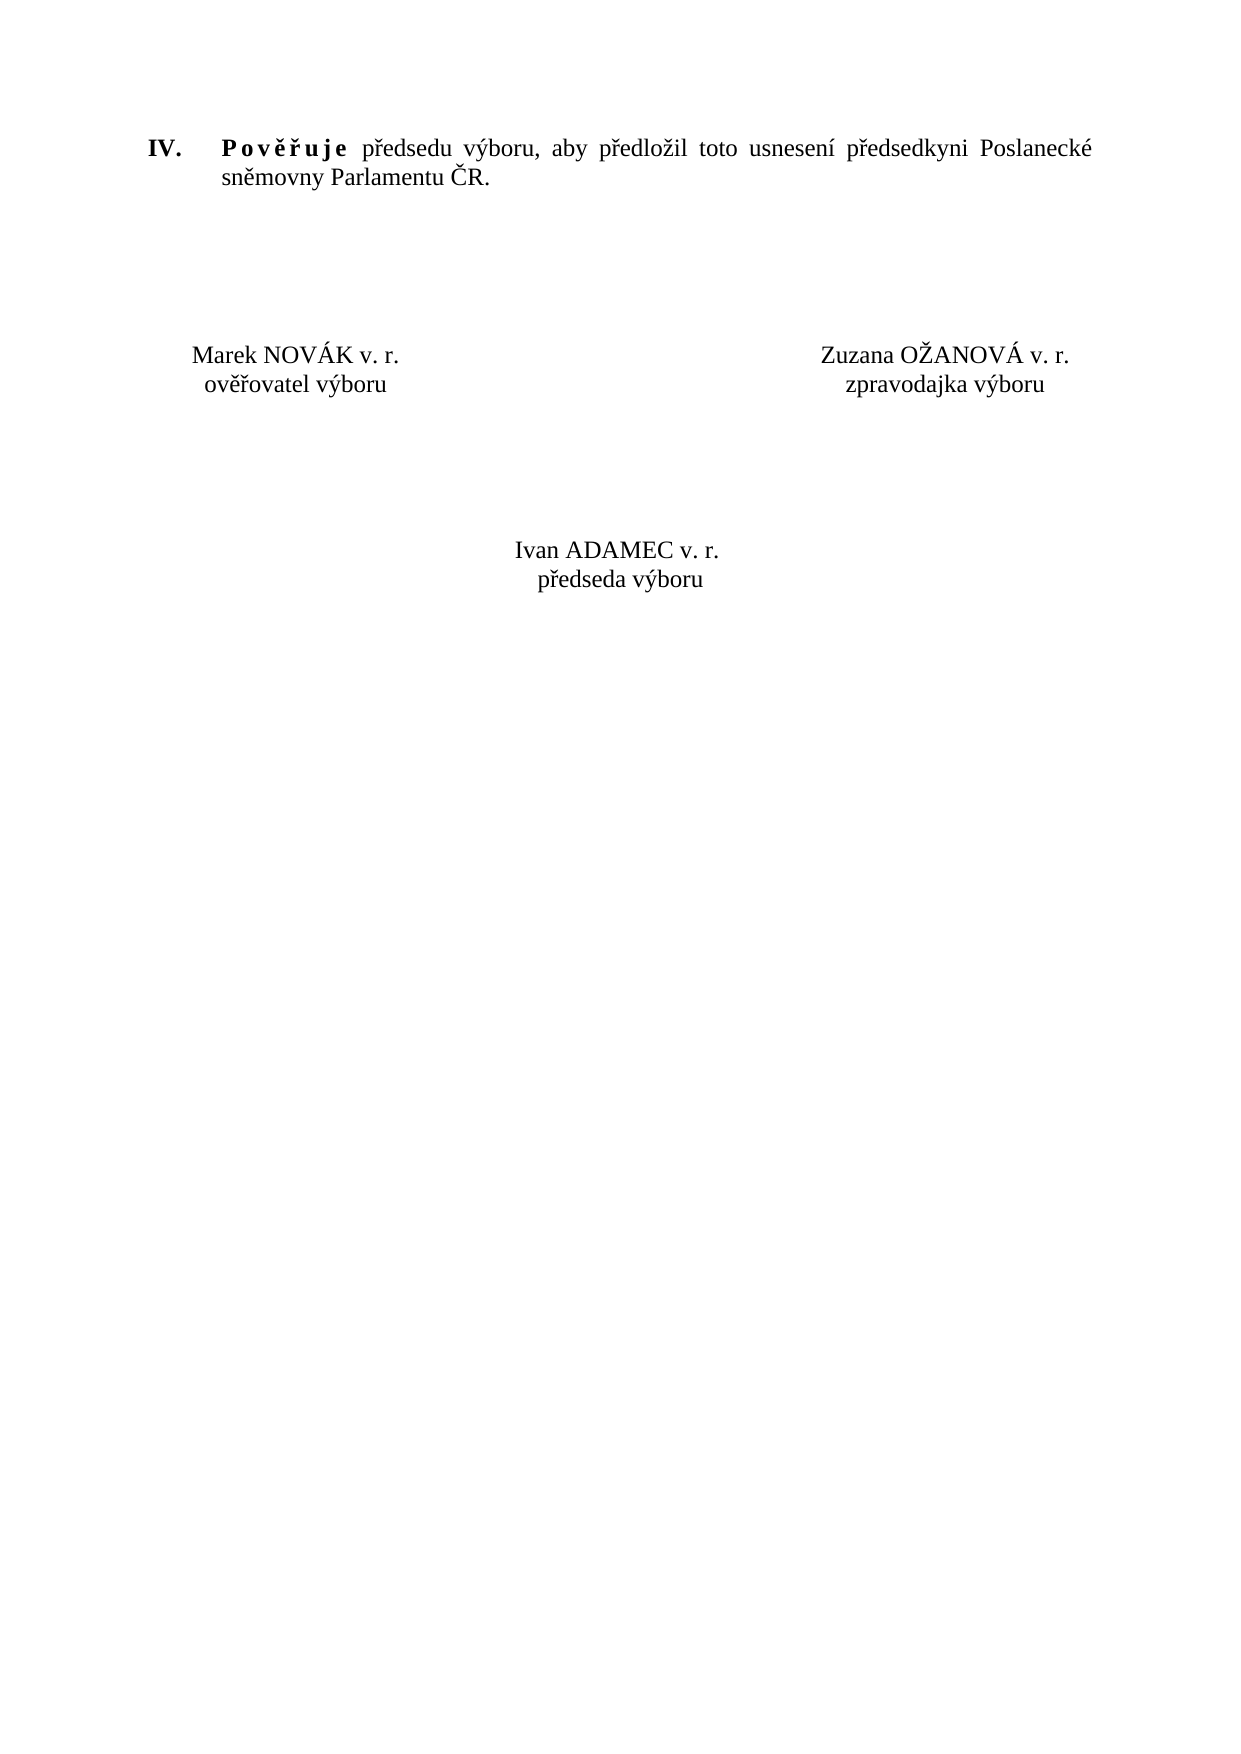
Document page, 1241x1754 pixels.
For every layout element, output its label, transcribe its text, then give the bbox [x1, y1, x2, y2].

list Pověřuje předsedu výboru, aby předložil toto usnesení předsedkyni Poslanecké sněmovny Parlamentu ČR. [148, 133, 1093, 190]
text ověřovatel výboru zpravodajka výboru [148, 369, 1093, 398]
text Ivan ADAMEC v. r. [148, 535, 1093, 564]
text předseda výboru [148, 564, 1093, 593]
text Marek NOVÁK v. r. Zuzana OŽANOVÁ v. r. [148, 340, 1093, 369]
